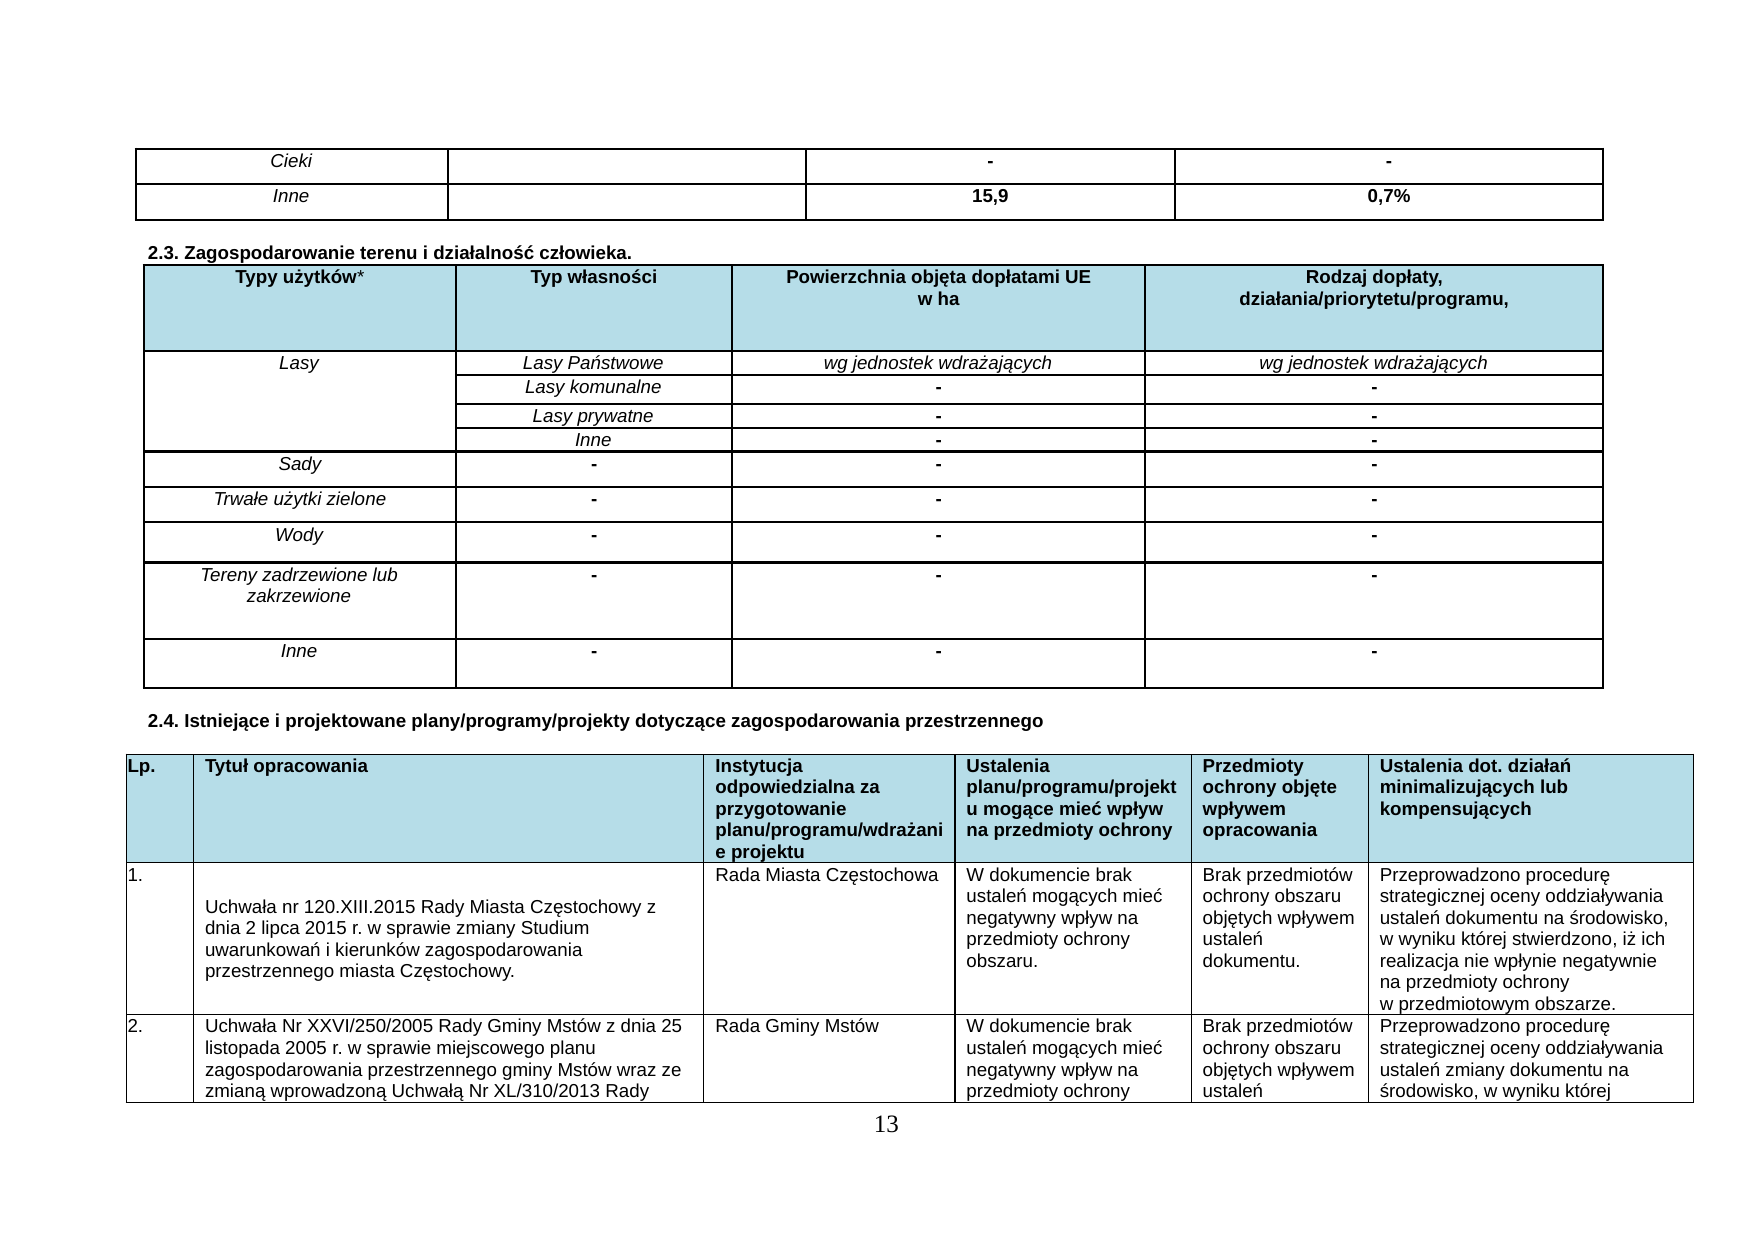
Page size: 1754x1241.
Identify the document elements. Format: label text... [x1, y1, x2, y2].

table_cell [449, 185, 805, 218]
table_cell - [733, 488, 1144, 521]
subtitle 2.4. Istniejące i projektowane plany/programy/projekty dotyczące zagospodarowania przestrzennego [148, 710, 1624, 732]
table_cell 2. [127, 1015, 193, 1102]
table_cell W dokumencie brak ustaleń mogących mieć negatywny wpływ na przedmioty ochrony obszaru. [956, 863, 1191, 1014]
table_cell - [457, 640, 731, 687]
table_cell Inne [457, 429, 731, 450]
table_cell - [733, 523, 1144, 561]
table_cell [449, 150, 805, 183]
table_cell - [733, 640, 1144, 687]
table_cell 0,7% [1176, 185, 1602, 218]
table_cell - [733, 564, 1144, 638]
table_cell - [1176, 150, 1602, 183]
table_header Powierzchnia objęta dopłatami UE w ha [733, 266, 1144, 350]
table_cell 1. [127, 863, 193, 1014]
table_cell Rada Gminy Mstów [704, 1015, 954, 1102]
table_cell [194, 1015, 703, 1102]
table_cell Trwałe użytki zielone [145, 488, 455, 521]
table_cell Lasy Państwowe [457, 352, 731, 373]
table_header Lp. [127, 755, 193, 862]
table_cell - [733, 453, 1144, 486]
table_cell Brak przedmiotów ochrony obszaru objętych wpływem ustaleń dokumentu. [1192, 863, 1368, 1014]
table_cell - [1146, 564, 1602, 638]
table_header Typ własności [457, 266, 731, 350]
table_cell - [457, 564, 731, 638]
table_cell Inne [145, 640, 455, 687]
table_cell - [457, 453, 731, 486]
table_cell - [1146, 640, 1602, 687]
table_cell Lasy prywatne [457, 405, 731, 427]
table_cell Lasy komunalne [457, 376, 731, 403]
table_header Ustalenia dot. działań minimalizujących lub kompensujących [1369, 755, 1693, 862]
subtitle 2.3. Zagospodarowanie terenu i działalność człowieka. [148, 242, 1624, 264]
table_cell Uchwała nr 120.XIII.2015 Rady Miasta Częstochowy z dnia 2 lipca 2015 r. w sprawie zmiany Studium uwarunkowań i kierunków zagospodarowania przestrzennego miasta Częstochowy. [194, 863, 703, 1014]
table_cell - [733, 376, 1144, 403]
table_cell - [1146, 453, 1602, 486]
table_cell Wody [145, 523, 455, 561]
table_header Przedmioty ochrony objęte wpływem opracowania [1192, 755, 1368, 862]
table_cell Tereny zadrzewione lub zakrzewione [145, 564, 455, 638]
table_cell - [457, 488, 731, 521]
table_cell - [733, 429, 1144, 450]
table_cell 15,9 [807, 185, 1174, 218]
table_cell - [807, 150, 1174, 183]
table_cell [1369, 1015, 1693, 1102]
table_cell - [1146, 376, 1602, 403]
table_cell Sady [145, 453, 455, 486]
table_cell wg jednostek wdrażających [733, 352, 1144, 373]
table_cell - [1146, 429, 1602, 450]
table_cell - [1146, 405, 1602, 427]
table_header Rodzaj dopłaty, działania/priorytetu/programu, [1146, 266, 1602, 350]
table_cell wg jednostek wdrażających [1146, 352, 1602, 373]
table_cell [1192, 1015, 1368, 1102]
table_cell - [1146, 488, 1602, 521]
table_cell - [457, 523, 731, 561]
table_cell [956, 1015, 1191, 1102]
table_header Typy użytków* [145, 266, 455, 350]
table_cell Lasy [145, 352, 455, 450]
table_cell Rada Miasta Częstochowa [704, 863, 954, 1014]
table_cell - [733, 405, 1144, 427]
table_cell Cieki [137, 150, 447, 183]
table_header Ustalenia planu/programu/projektu mogące mieć wpływ na przedmioty ochrony [956, 755, 1191, 862]
table_cell Inne [137, 185, 447, 218]
table_header Instytucja odpowiedzialna za przygotowanie planu/programu/wdrażanie projektu [704, 755, 954, 862]
table_header Tytuł opracowania [194, 755, 703, 862]
table_cell - [1146, 523, 1602, 561]
